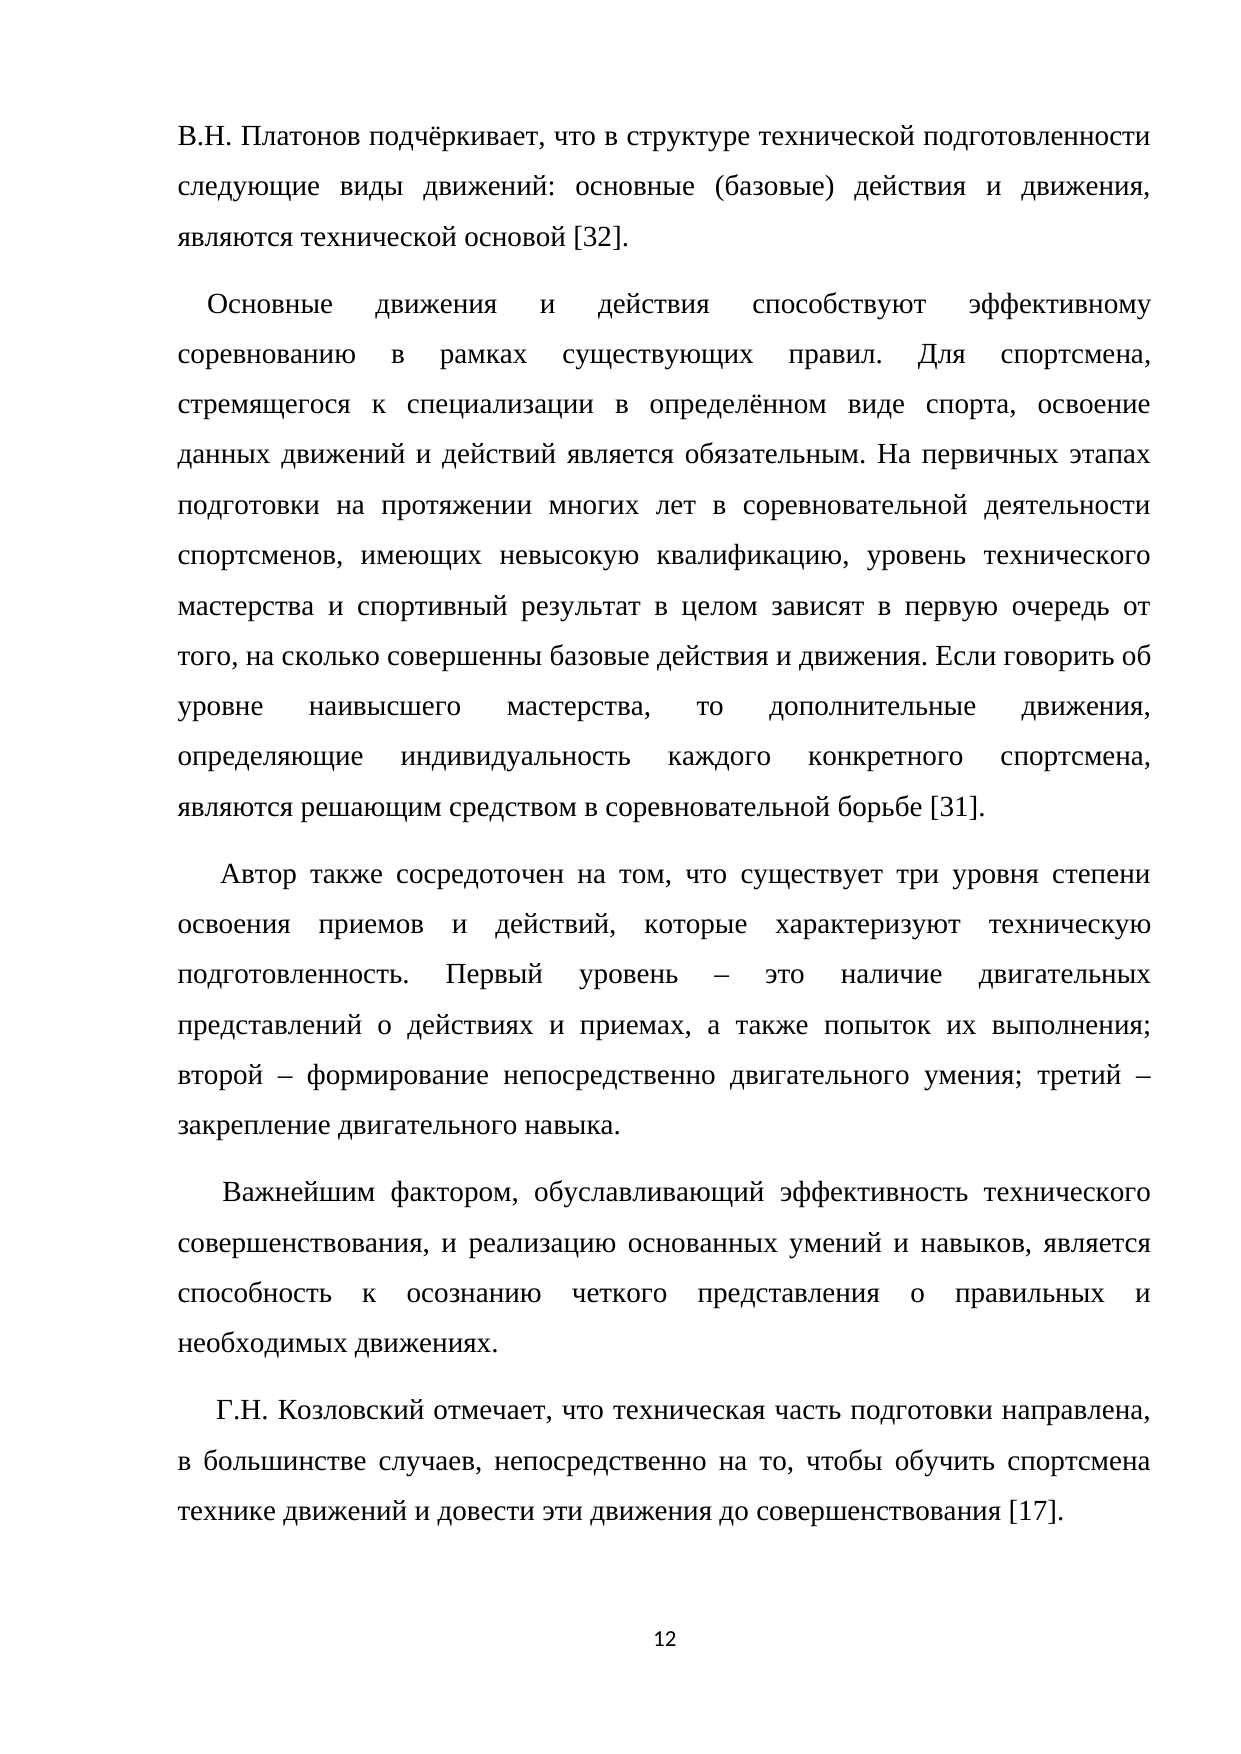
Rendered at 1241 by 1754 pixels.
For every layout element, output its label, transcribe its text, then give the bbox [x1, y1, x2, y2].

text Автор также сосредоточен на том, что существует три уровня степени освоения приемов и действий, которые характеризуют техническую подготовленность. Первый уровень – это наличие двигательных представлений о действиях и приемах, а также попыток их выполнения; второй – формирование непосредственно двигательного умения; третий – закрепление двигательного навыка. [177, 856, 1152, 1141]
text Важнейшим фактором, обуславливающий эффективность технического совершенствования, и реализацию основанных умений и навыков, является способность к осознанию четкого представления о правильных и необходимых движениях. [177, 1174, 1152, 1359]
text Г.Н. Козловский отмечает, что техническая часть подготовки направлена, в большинстве случаев, непосредственно на то, чтобы обучить спортсмена технике движений и довести эти движения до совершенствования [17]. [177, 1392, 1152, 1526]
text Основные движения и действия способствуют эффективному соревнованию в рамках существующих правил. Для спортсмена, стремящегося к специализации в определённом виде спорта, освоение данных движений и действий является обязательным. На первичных этапах подготовки на протяжении многих лет в соревновательной деятельности спортсменов, имеющих невысокую квалификацию, уровень технического мастерства и спортивный результат в целом зависят в первую очередь от того, на сколько совершенны базовые действия и движения. Если говорить об уровне наивысшего мастерства, то дополнительные движения, определяющие индивидуальность каждого конкретного спортсмена, являются решающим средством в соревновательной борьбе [31]. [177, 286, 1152, 822]
text В.Н. Платонов подчёркивает, что в структуре технической подготовленности следующие виды движений: основные (базовые) действия и движения, являются технической основой [32]. [177, 118, 1152, 252]
